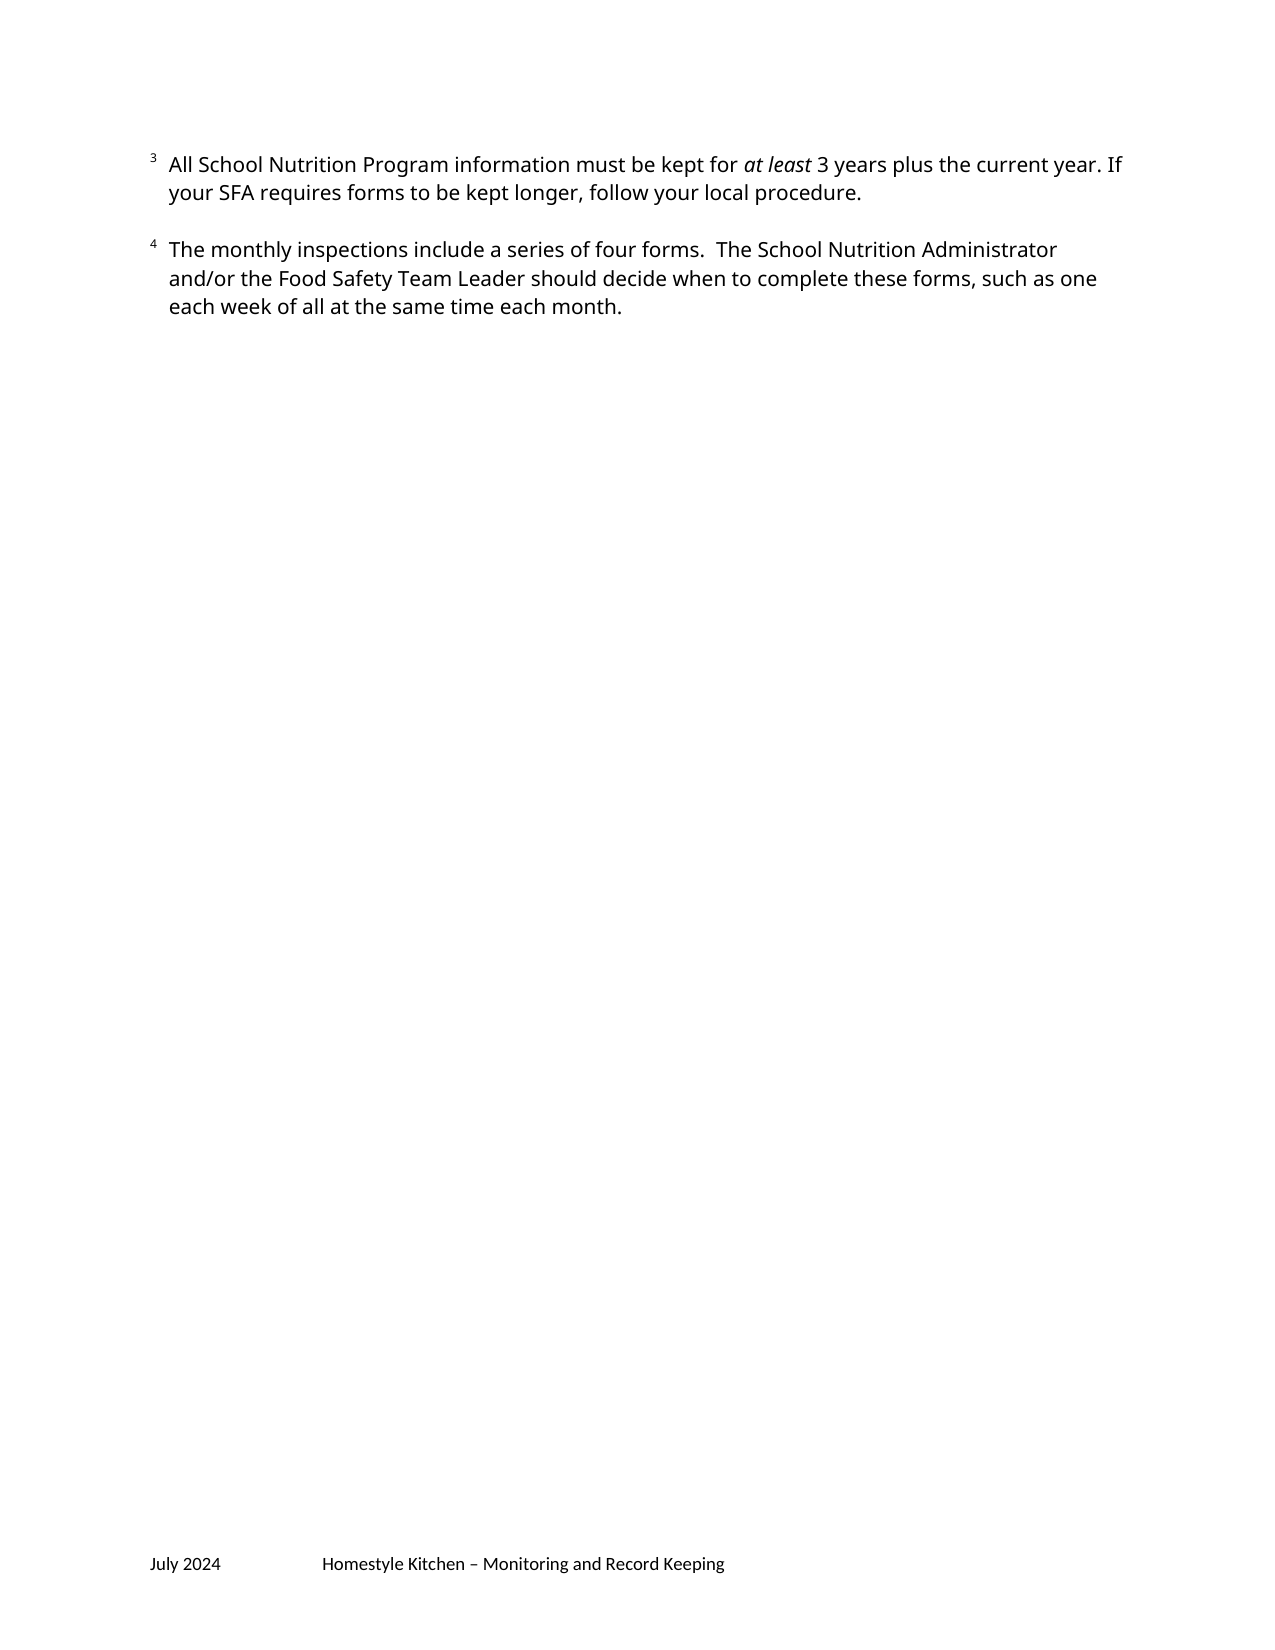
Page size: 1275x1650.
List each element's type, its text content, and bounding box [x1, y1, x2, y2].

title 3 All School Nutrition Program information must be kept for at least 3 years plus the current year. If your SFA requires forms to be kept longer, follow your local procedure. [150, 150, 1125, 207]
title 4 The monthly inspections include a series of four forms. The School Nutrition Administrator and/or the Food Safety Team Leader should decide when to complete these forms, such as one each week of all at the same time each month. [150, 235, 1125, 321]
